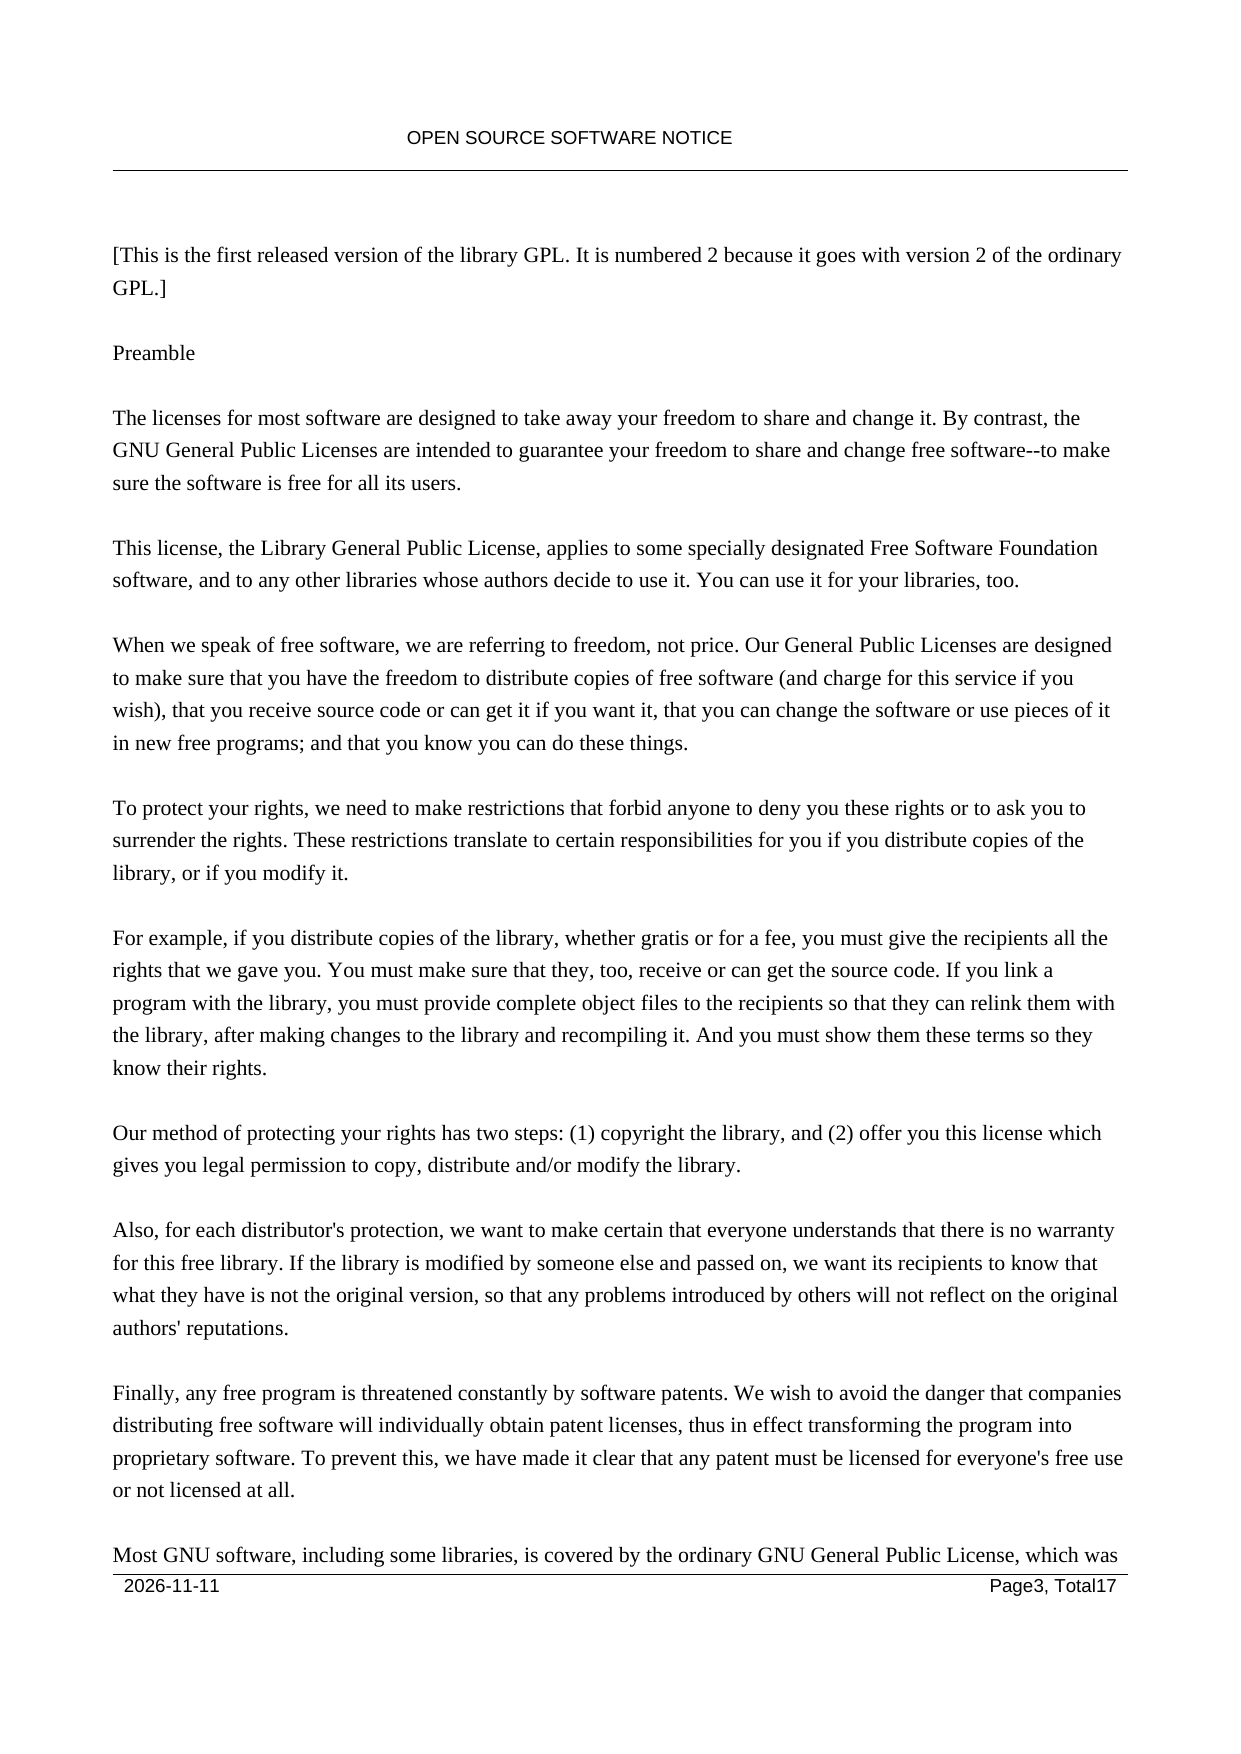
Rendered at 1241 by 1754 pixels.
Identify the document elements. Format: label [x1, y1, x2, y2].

text [112, 206, 1128, 1571]
